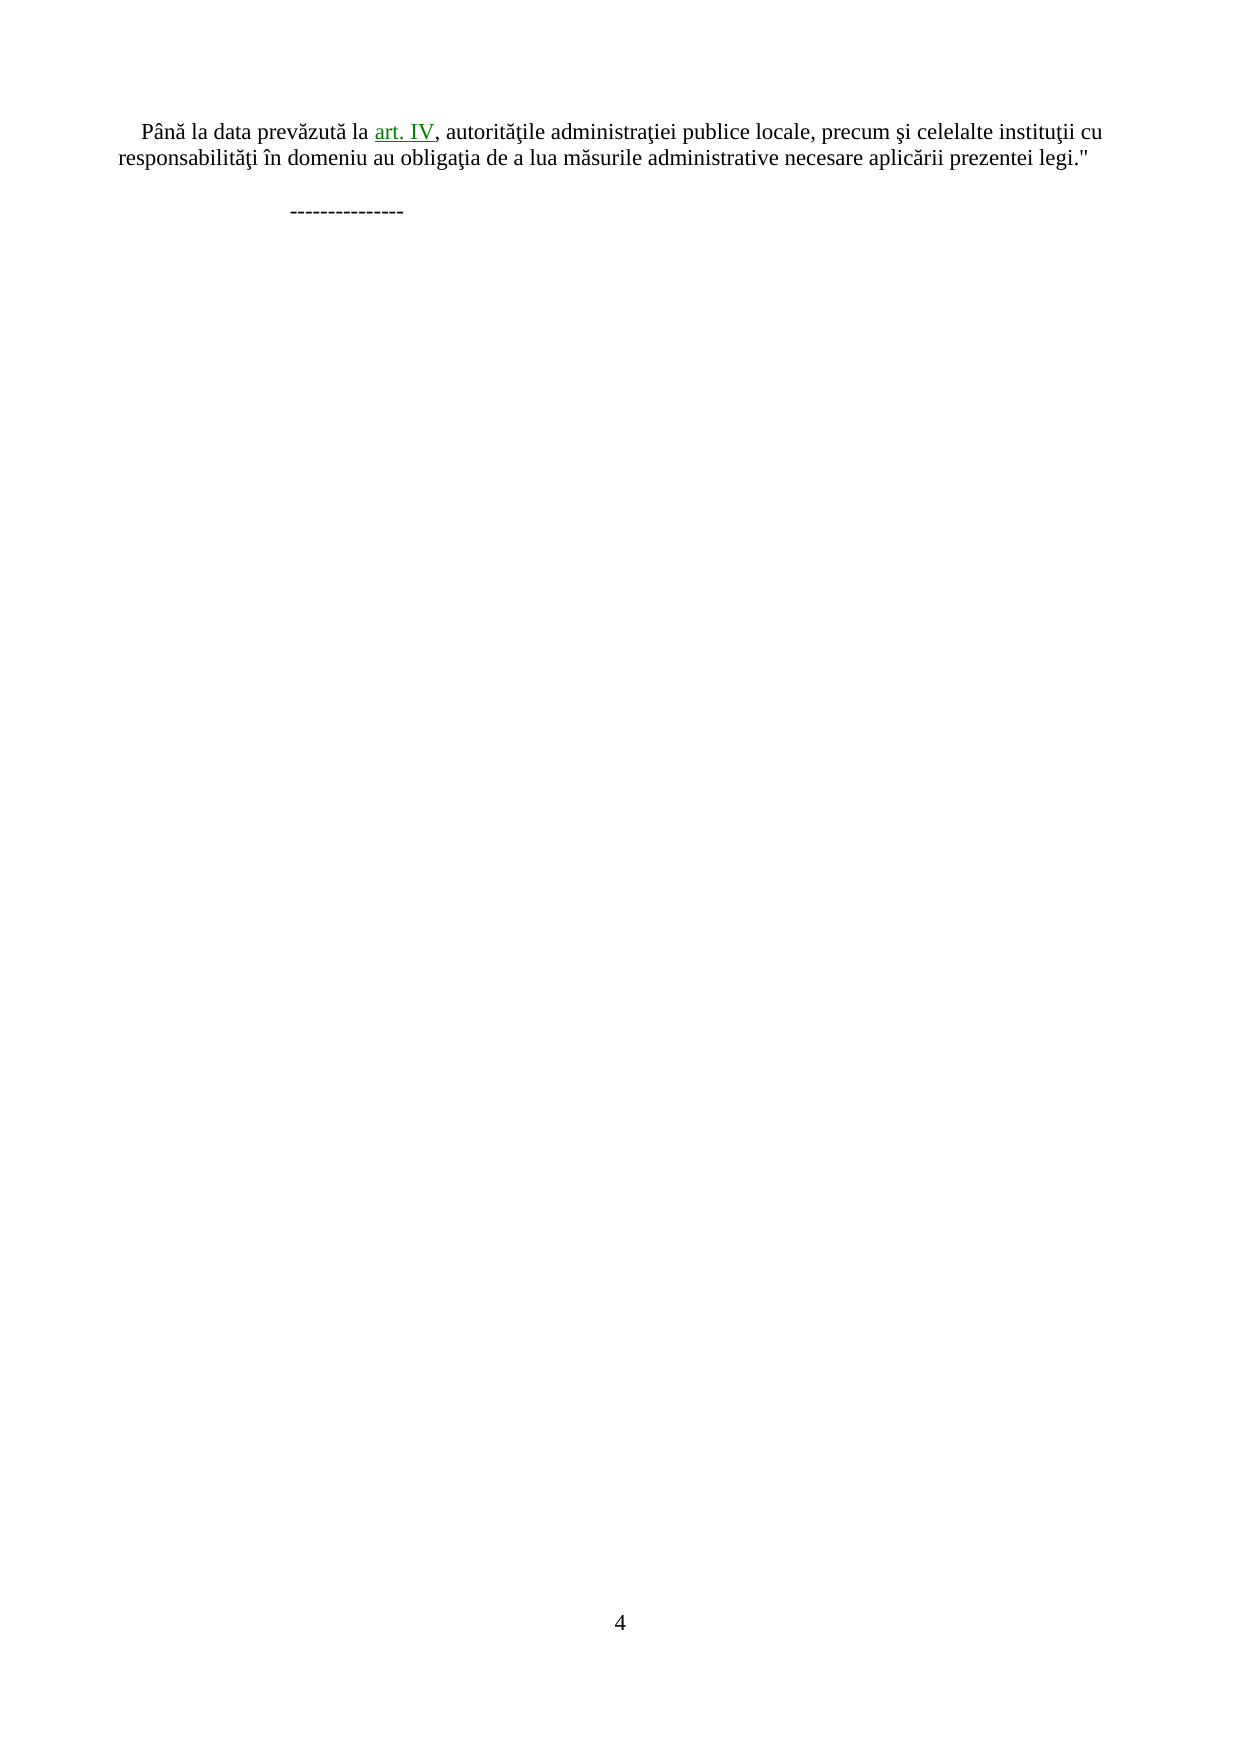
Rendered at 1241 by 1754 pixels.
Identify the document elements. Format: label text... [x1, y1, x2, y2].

text --------------- [118, 197, 1122, 223]
text Până la data prevăzută la art. IV, autorităţile administraţiei publice locale, precum şi celelalte instituţii cu responsabilităţi în domeniu au obligaţia de a lua măsurile administrative necesare aplicării prezentei legi." [118, 118, 1122, 171]
